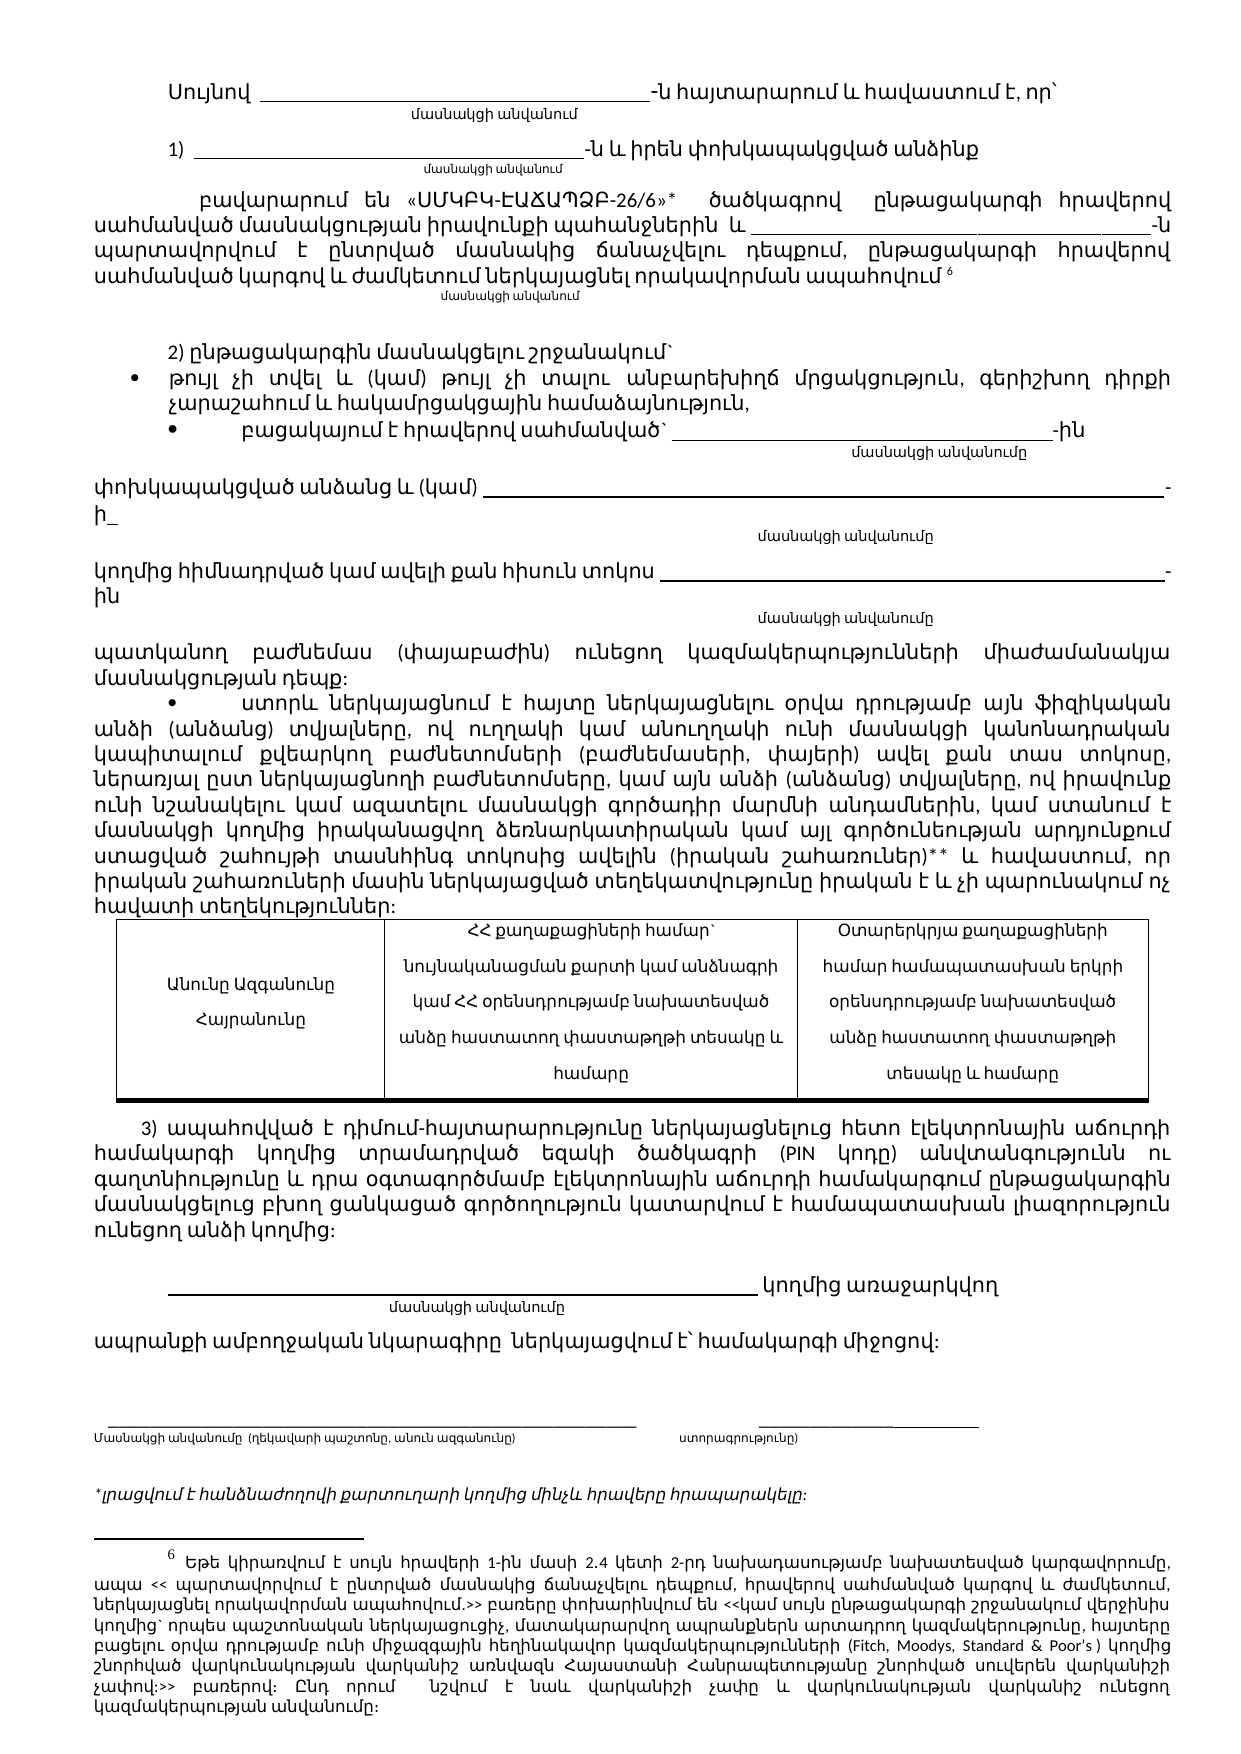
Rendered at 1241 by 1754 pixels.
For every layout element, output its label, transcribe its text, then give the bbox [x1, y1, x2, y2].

list ստորև ներկայացնում է հայտը ներկայացնելու օրվա դրությամբ այն ֆիզիկական անձի (անձանց) տվյալները, ով ուղղակի կամ անուղղակի ունի մասնակցի կանոնադրական կապիտալում քվեարկող բաժնետոմսերի (բաժնեմասերի, փայերի) ավել քան տաս տոկոսը, ներառյալ ըստ ներկայացնողի բաժնետոմսերը, կամ այն անձի (անձանց) տվյալները, ով իրավունք ունի նշանակելու կամ ազատելու մասնակցի գործադիր մարմնի անդամներին, կամ ստանում է մասնակցի կողմից իրականացվող ձեռնարկատիրական կամ այլ գործունեության արդյունքում ստացված շահույթի տասնհինգ տոկոսից ավելին (իրական շահառուներ)** և հավաստում, որ իրական շահառուների մասին ներկայացված տեղեկատվությունը իրական է և չի պարունակում ոչ հավատի տեղեկություններ: [94, 690, 1171, 919]
text *լրացվում է հանձնաժողովի քարտուղարի կողմից մինչև հրավերը հրապարակելը: [94, 1484, 1171, 1505]
text փոխկապակցված անձանց և (կամ) -ի [94, 474, 1171, 528]
text մասնակցի անվանումը [94, 609, 1171, 639]
text մասնակցի անվանում [94, 288, 1171, 314]
text ___________________________________________________ _____________ Մասնակցի անվանումը (ղեկավարի պաշտոնը, անուն ազգանունը) ստորագրությունը) [94, 1405, 1171, 1456]
list թույլ չի տվել և (կամ) թույլ չի տալու անբարեխիղճ մրցակցություն, գերիշխող դիրքի չարաշահում և հակամրցակցային համաձայնություն, [131, 365, 1171, 416]
text մասնակցի անվանումը [94, 1298, 1171, 1329]
list բացակայում է հրավերով սահմանված` -ին [94, 416, 1171, 444]
text 1) -ն և իրեն փոխկապակցված անձինք [94, 136, 1171, 161]
table_header Օտարերկրյա քաղաքացիների համար համապատասխան երկրի օրենսդրությամբ նախատեսված անձը հաստատող փաստաթղթի տեսակը և համարը [798, 920, 1148, 1098]
text կողմից առաջարկվող [94, 1273, 1171, 1298]
text մասնակցի անվանումը [94, 528, 1171, 558]
table_header ՀՀ քաղաքացիների համար` նույնականացման քարտի կամ անձնագրի կամ ՀՀ օրենսդրությամբ նախատեսված անձը հաստատող փաստաթղթի տեսակը և համարը [385, 920, 797, 1098]
text կողմից հիմնադրված կամ ավելի քան հիսուն տոկոս -ին [94, 558, 1171, 609]
text մասնակցի անվանում [94, 106, 1171, 136]
text մասնակցի անվանումը [94, 444, 1171, 474]
text 2) ընթացակարգին մասնակցելու շրջանակում` [94, 339, 1171, 365]
text 3) ապահովված է դիմում-հայտարարությունը ներկայացնելուց հետո էլեկտրոնային աճուրդի համակարգի կողմից տրամադրված եզակի ծածկագրի (PIN կոդը) անվտանգությունն ու գաղտնիությունը և դրա օգտագործմամբ էլեկտրոնային աճուրդի համակարգում ընթացակարգին մասնակցելուց բխող ցանկացած գործողություն կատարվում է համապատասխան լիազորություն ունեցող անձի կողմից: [94, 1115, 1171, 1242]
text պատկանող բաժնեմաս (փայաբաժին) ունեցող կազմակերպությունների միաժամանակյա մասնակցության դեպք: [94, 639, 1171, 690]
text ապրանքի ամբողջական նկարագիրը ներկայացվում է՝ համակարգի միջոցով: [94, 1329, 1171, 1354]
table_header Անունը Ազգանունը Հայրանունը [117, 920, 384, 1098]
text մասնակցի անվանում [94, 161, 1171, 187]
text Սույնով -ն հայտարարում և հավաստում է, որ՝ [94, 75, 1171, 106]
text բավարարում են «ՍՄԿԲԿ-ԷԱՃԱՊՁԲ-26/6»* ծածկագրով ընթացակարգի հրավերով սահմանված մասնակցության իրավունքի պահանջներին և -ն պարտավորվում է ընտրված մասնակից ճանաչվելու դեպքում, ընթացակարգի հրավերով սահմանված կարգով և ժամկետում ներկայացնել որակավորման ապահովում [94, 187, 1171, 288]
